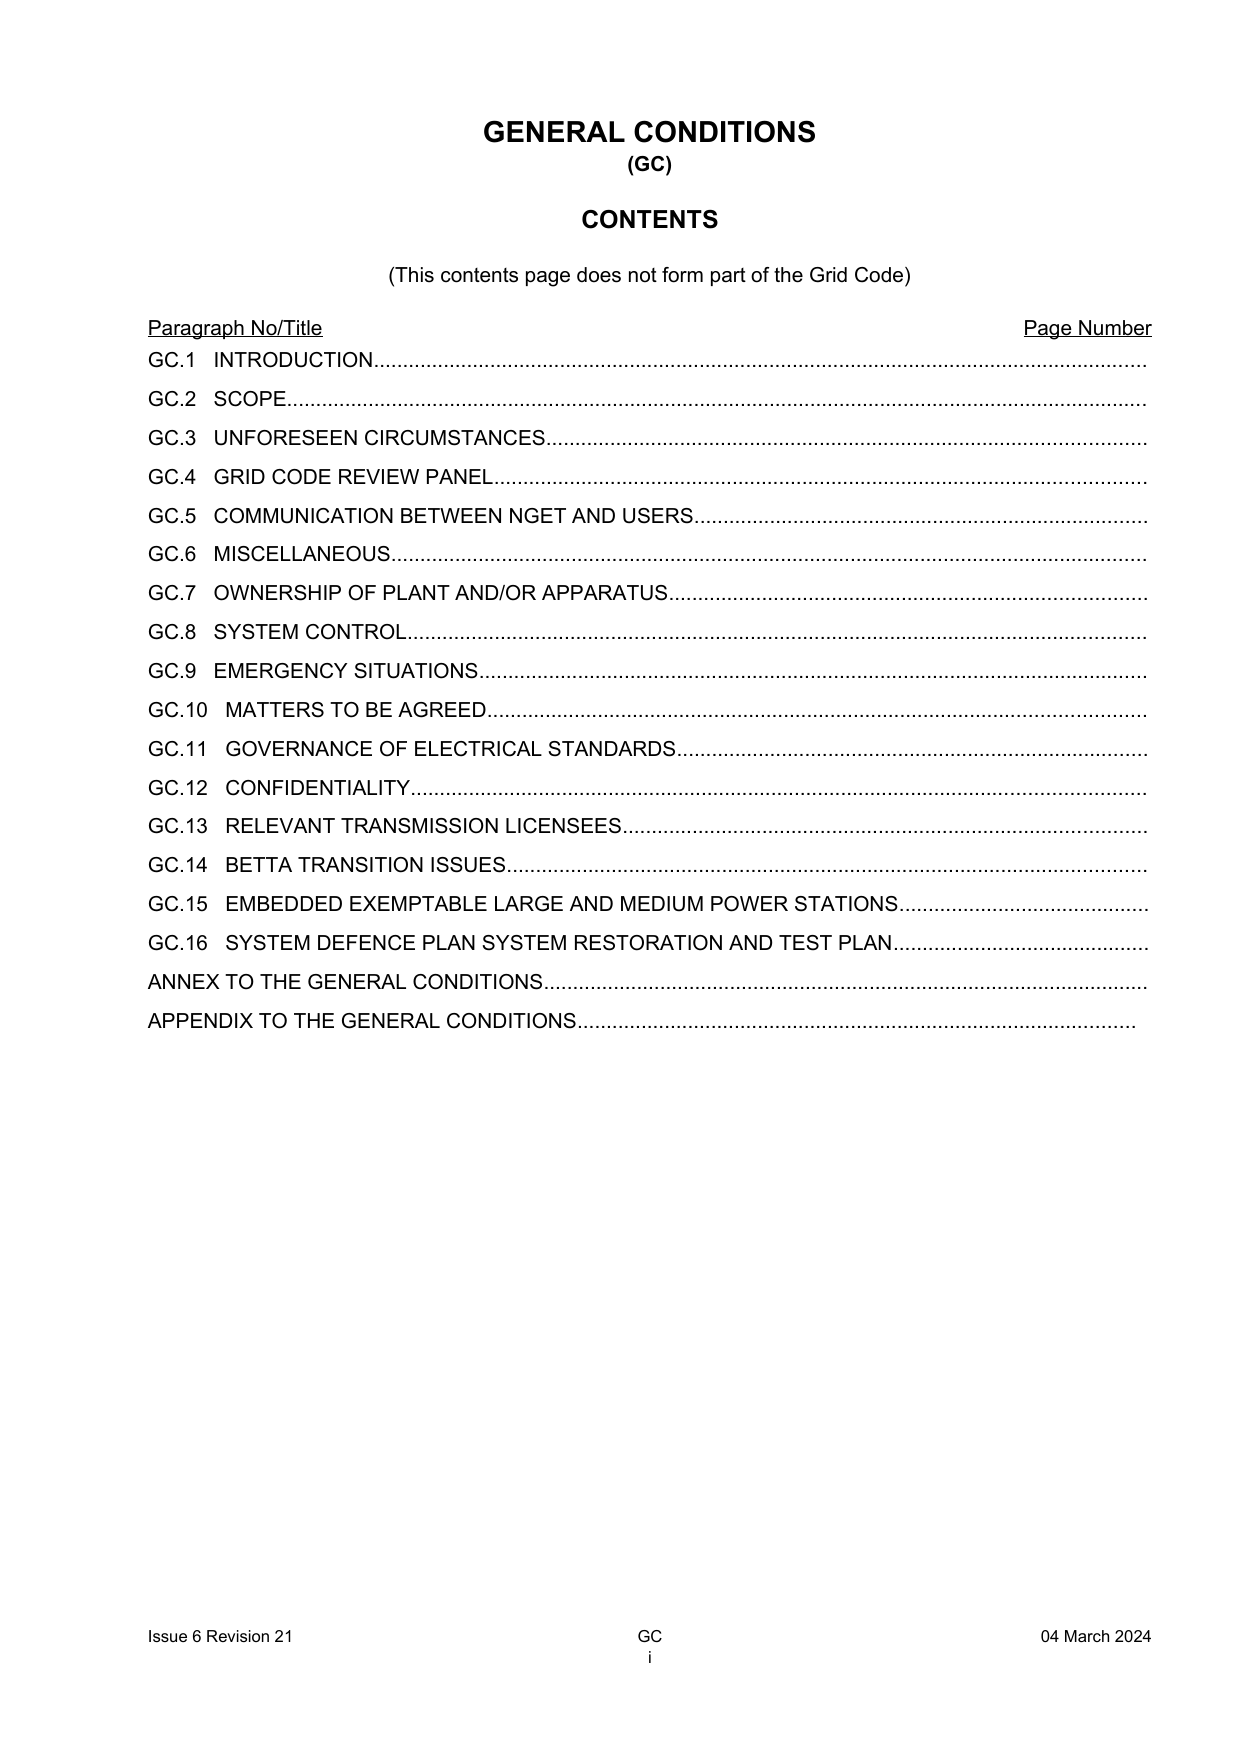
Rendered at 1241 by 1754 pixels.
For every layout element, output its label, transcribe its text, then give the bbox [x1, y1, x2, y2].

text GC.11 GOVERNANCE OF ELECTRICAL STANDARDS 4 [148, 737, 1092, 761]
text ANNEX TO THE GENERAL CONDITIONS 9 [148, 970, 1092, 994]
text GC.12 CONFIDENTIALITY 5 [148, 775, 1092, 799]
text Paragraph No/Title Page Number [148, 315, 1152, 339]
text APPENDIX TO THE GENERAL CONDITIONS 12 [148, 1008, 1092, 1032]
text GC.1 INTRODUCTION 2 [148, 348, 1092, 372]
text (This contents page does not form part of the Grid Code) [148, 263, 1152, 287]
text GC.6 MISCELLANEOUS 3 [148, 542, 1092, 566]
text GC.14 BETTA TRANSITION ISSUES 6 [148, 853, 1092, 877]
text CONTENTS [148, 205, 1152, 233]
text GC.13 RELEVANT TRANSMISSION LICENSEES 6 [148, 814, 1092, 838]
text GC.5 COMMUNICATION BETWEEN NGET AND USERS 2 [148, 503, 1092, 527]
text GC.7 OWNERSHIP OF PLANT AND/OR APPARATUS 3 [148, 581, 1092, 605]
text GENERAL CONDITIONS [148, 115, 1152, 149]
text GC.9 EMERGENCY SITUATIONS 4 [148, 659, 1092, 683]
text GC.15 EMBEDDED EXEMPTABLE LARGE AND MEDIUM POWER STATIONS 6 [148, 892, 1092, 916]
text (GC) [148, 152, 1152, 176]
text GC.2 SCOPE 2 [148, 387, 1092, 411]
text GC.3 UNFORESEEN CIRCUMSTANCES 2 [148, 426, 1092, 450]
text GC.8 SYSTEM CONTROL 3 [148, 620, 1092, 644]
text GC.4 GRID CODE REVIEW PANEL 2 [148, 464, 1092, 488]
text GC.10 MATTERS TO BE AGREED 4 [148, 698, 1092, 722]
text GC.16 SYSTEM DEFENCE PLAN SYSTEM RESTORATION AND TEST PLAN 6 [148, 931, 1092, 955]
